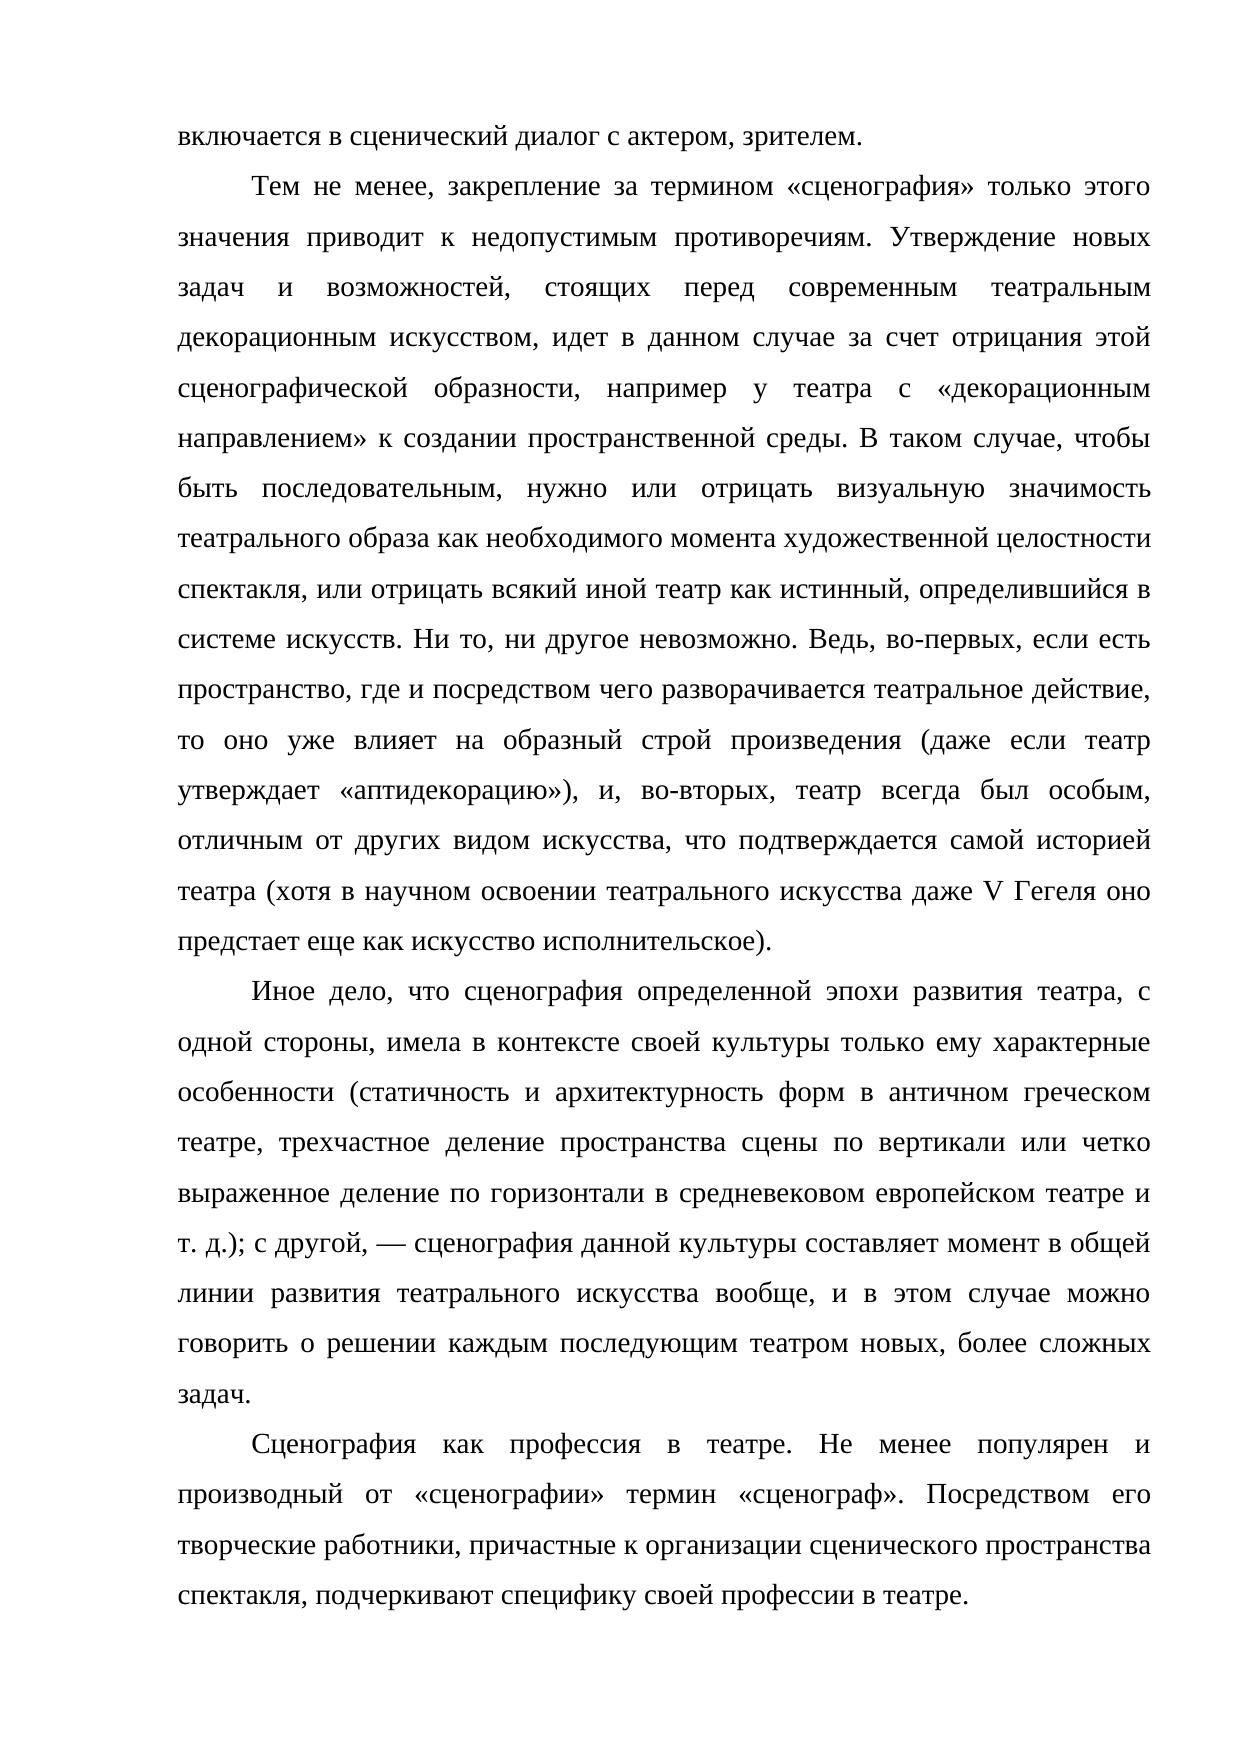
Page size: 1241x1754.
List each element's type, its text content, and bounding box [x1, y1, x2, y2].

text Тем не менее, закрепление за термином «сценография» только этого значения приводит к недопустимым противоречиям. Утверждение новых задач и возможностей, стоящих перед современным театральным декорационным искусством, идет в данном случае за счет отрицания этой сценографической образности, например у театра с «декорационным направлением» к создании пространственной среды. В таком случае, чтобы быть последовательным, нужно или отрицать визуальную значимость театрального образа как необходимого момента художественной целостности спектакля, или отрицать всякий иной театр как истинный, определившийся в системе искусств. Ни то, ни другое невозможно. Ведь, во-первых, если есть пространство, где и посредством чего разворачивается театральное действие, то оно уже влияет на образный строй произведения (даже если театр утверждает «аптидекорацию»), и, во-вторых, театр всегда был особым, отличным от других видом искусства, что подтверждается самой историей театра (хотя в научном освоении театрального искусства даже V Гегеля оно предстает еще как искусство исполнительское). [177, 168, 1152, 957]
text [177, 118, 1152, 152]
text Иное дело, что сценография определенной эпохи развития театра, с одной стороны, имела в контексте своей культуры только ему характерные особенности (статичность и архитектурность форм в античном греческом театре, трехчастное деление пространства сцены по вертикали или четко выраженное деление по горизонтали в средневековом европейском театре и т. д.); с другой, — сценография данной культуры составляет момент в общей линии развития театрального искусства вообще, и в этом случае можно говорить о решении каждым последующим театром новых, более сложных задач. [177, 973, 1152, 1409]
text Сценография как профессия в театре. Не менее популярен и производный от «сценографии» термин «сценограф». Посредством его творческие работники, причастные к организации сценического пространства спектакля, подчеркивают специфику своей профессии в театре. [177, 1426, 1152, 1611]
